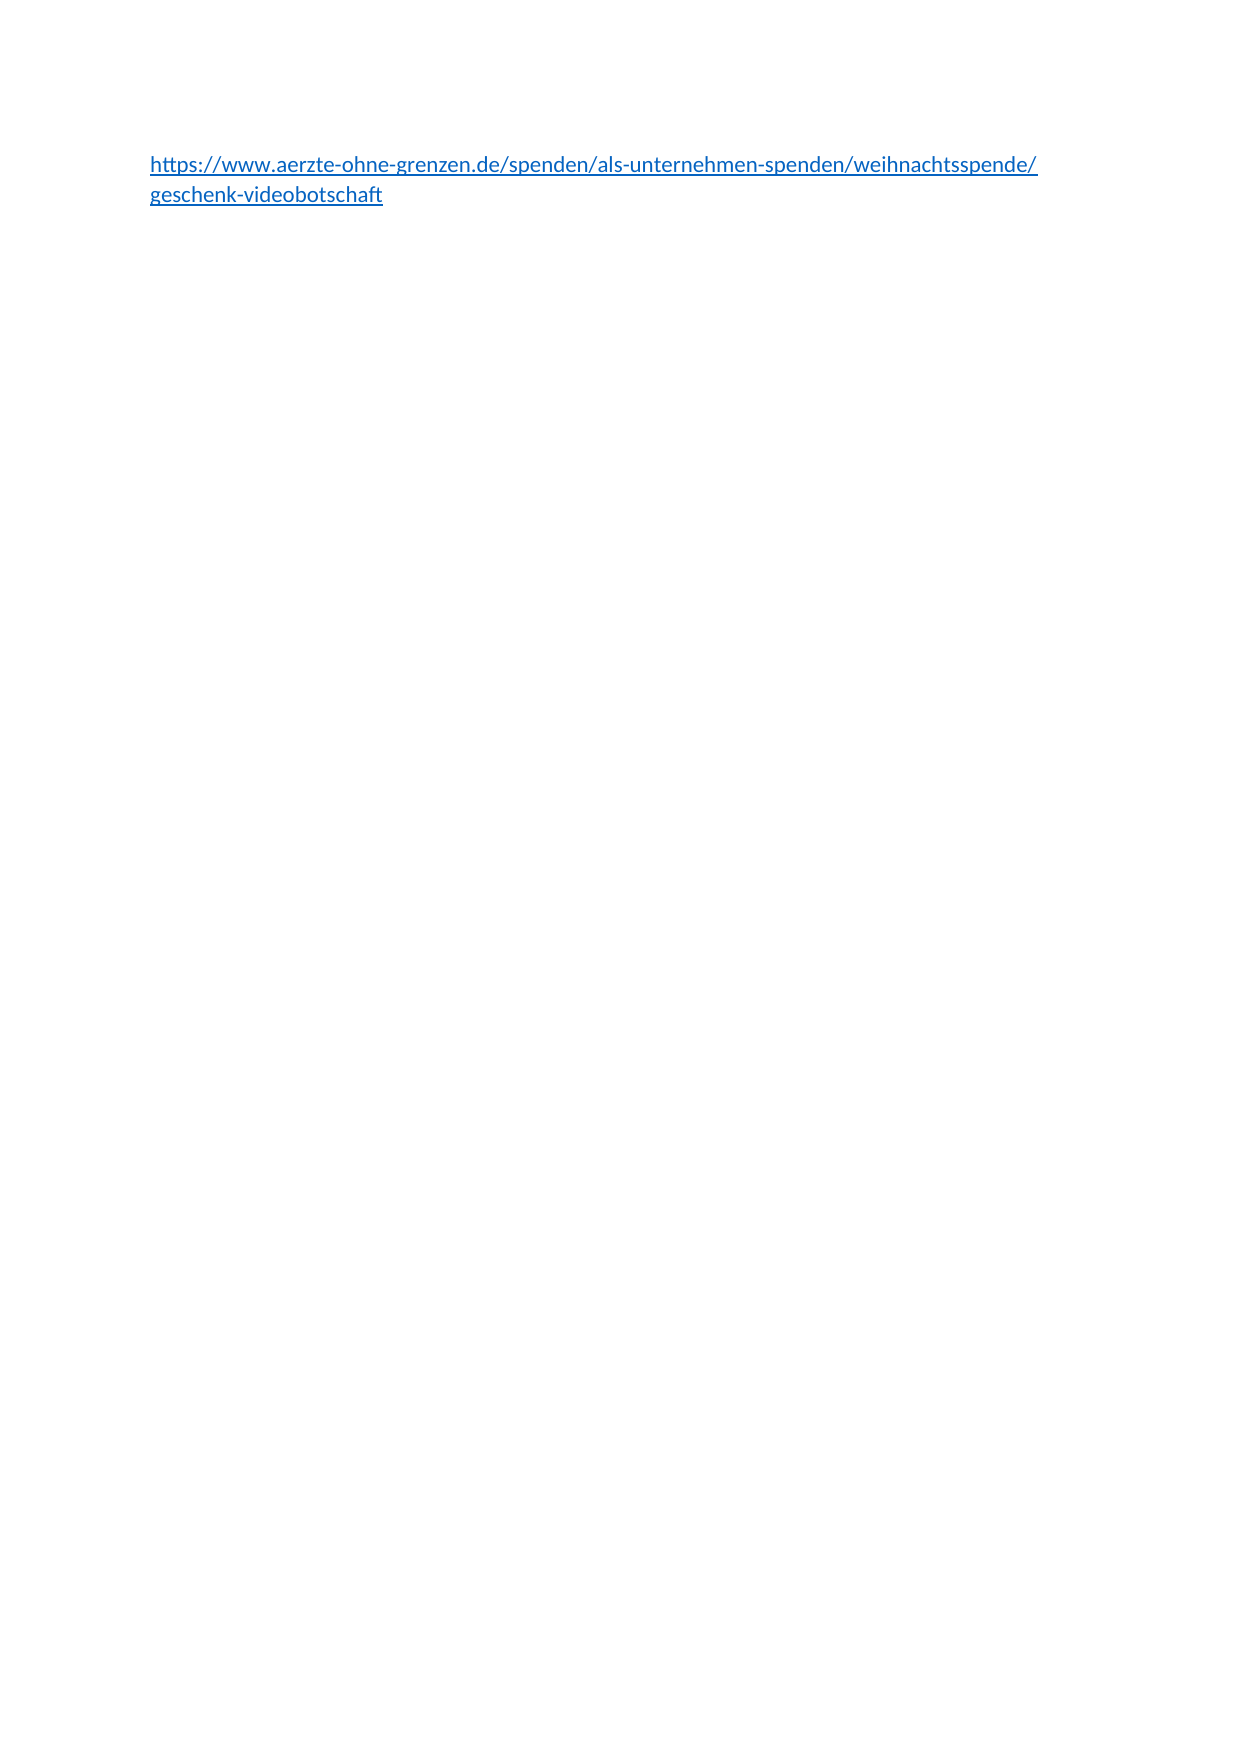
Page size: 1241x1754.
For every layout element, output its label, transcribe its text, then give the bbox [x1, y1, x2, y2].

text https://www.aerzte-ohne-grenzen.de/spenden/als-unternehmen-spenden/weihnachtsspende/geschenk-videobotschaft [150, 150, 1090, 208]
